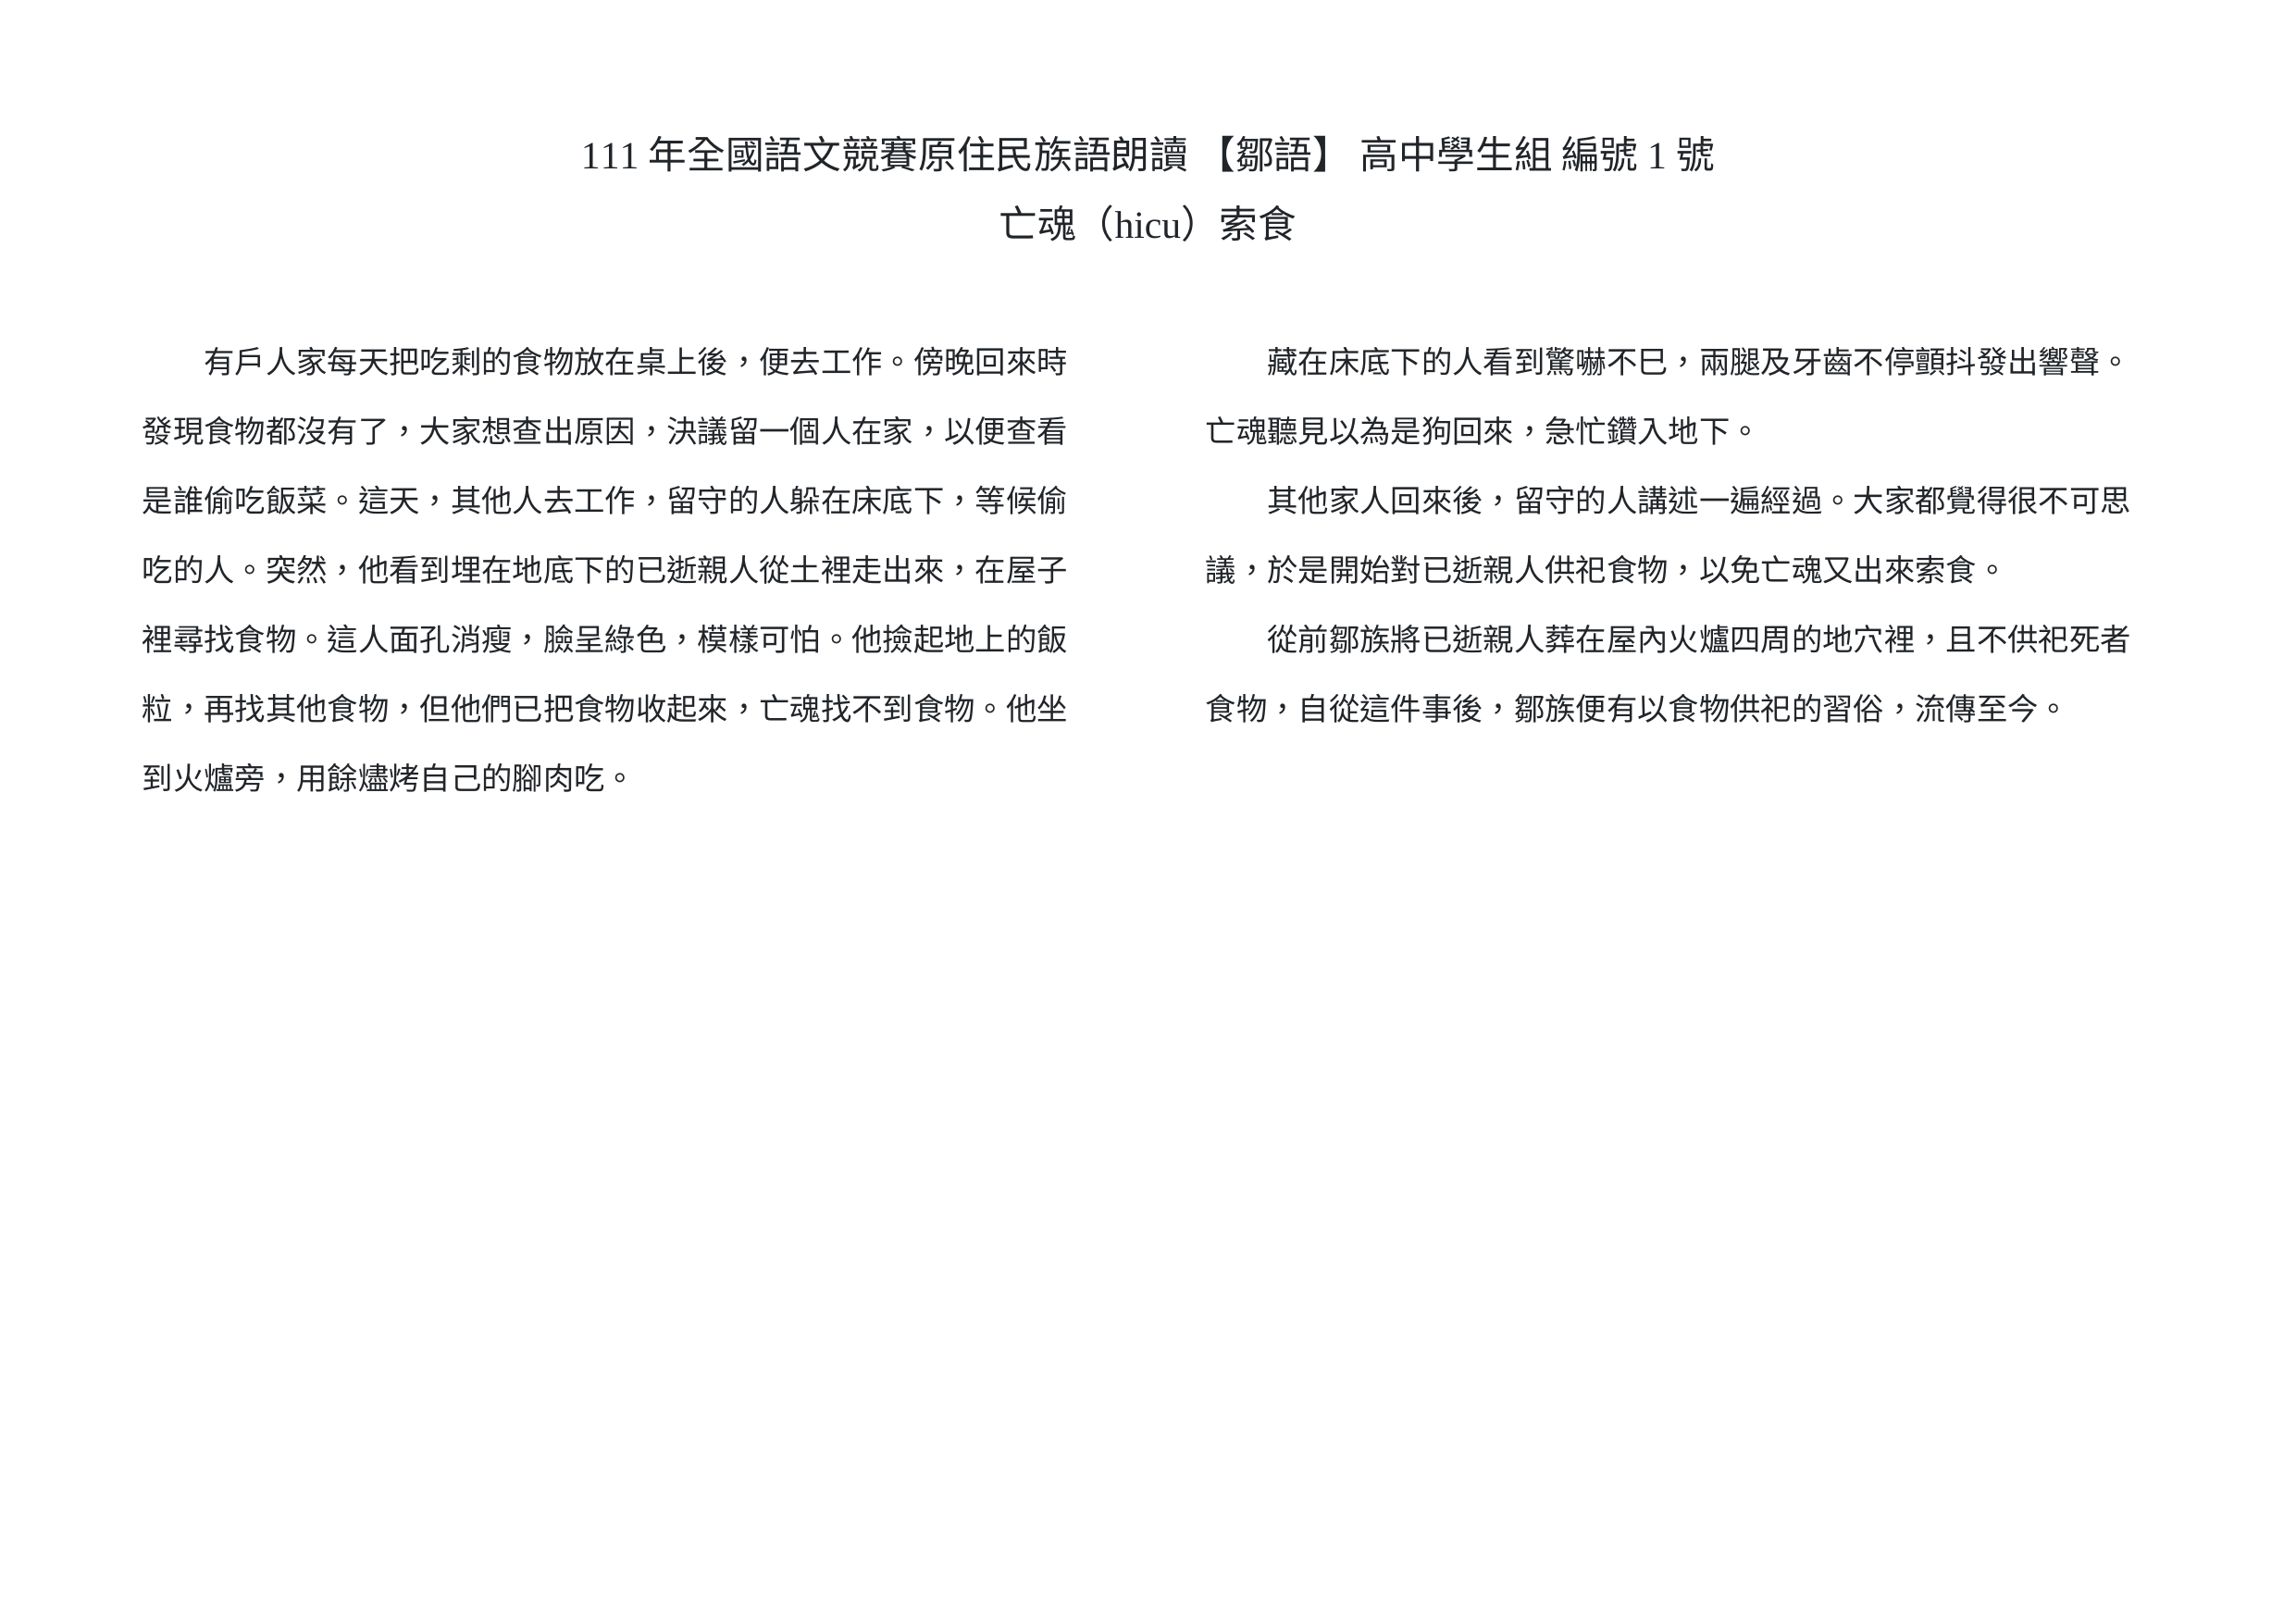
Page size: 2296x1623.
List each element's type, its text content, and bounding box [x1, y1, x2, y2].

text 亡魂（hicu）索食 [142, 187, 2153, 256]
text 藏在床底下的人看到驚嚇不巳，兩腿及牙齒不停顫抖發出響聲。亡魂聽見以為是狗回來，急忙鑽入地下。 [1206, 326, 2153, 465]
text 其他家人回來後，留守的人講述一遍經過。大家都覺得很不可思議，於是開始對已逝親人供祀食物，以免亡魂又出來索食。 [1206, 465, 2153, 603]
text 從前鄒族將已逝親人葬在屋內火爐四周的地穴裡，且不供祀死者食物，自從這件事後，鄒族便有以食物供祀的習俗，流傳至今。 [1206, 603, 2153, 742]
text 有戶人家每天把吃剩的食物放在桌上後，便去工作。傍晚回來時發現食物都沒有了，大家想查出原因，決議留一個人在家，以便查看是誰偷吃飯菜。這天，其他人去工作，留守的人躲在床底下，等候偷吃的人。突然，他看到埋在地底下的已逝親人從土裡走出來，在屋子裡尋找食物。這人面孔消瘦，臉呈綠色，模樣可怕。他撿起地上的飯粒，再找其他食物，但他們已把食物收起來，亡魂找不到食物。他坐到火爐旁，用餘燼烤自己的腳肉吃。 [142, 326, 1090, 812]
text 111 年全國語文競賽原住民族語朗讀 【鄒語】 高中學生組 編號 1 號 [142, 118, 2153, 187]
